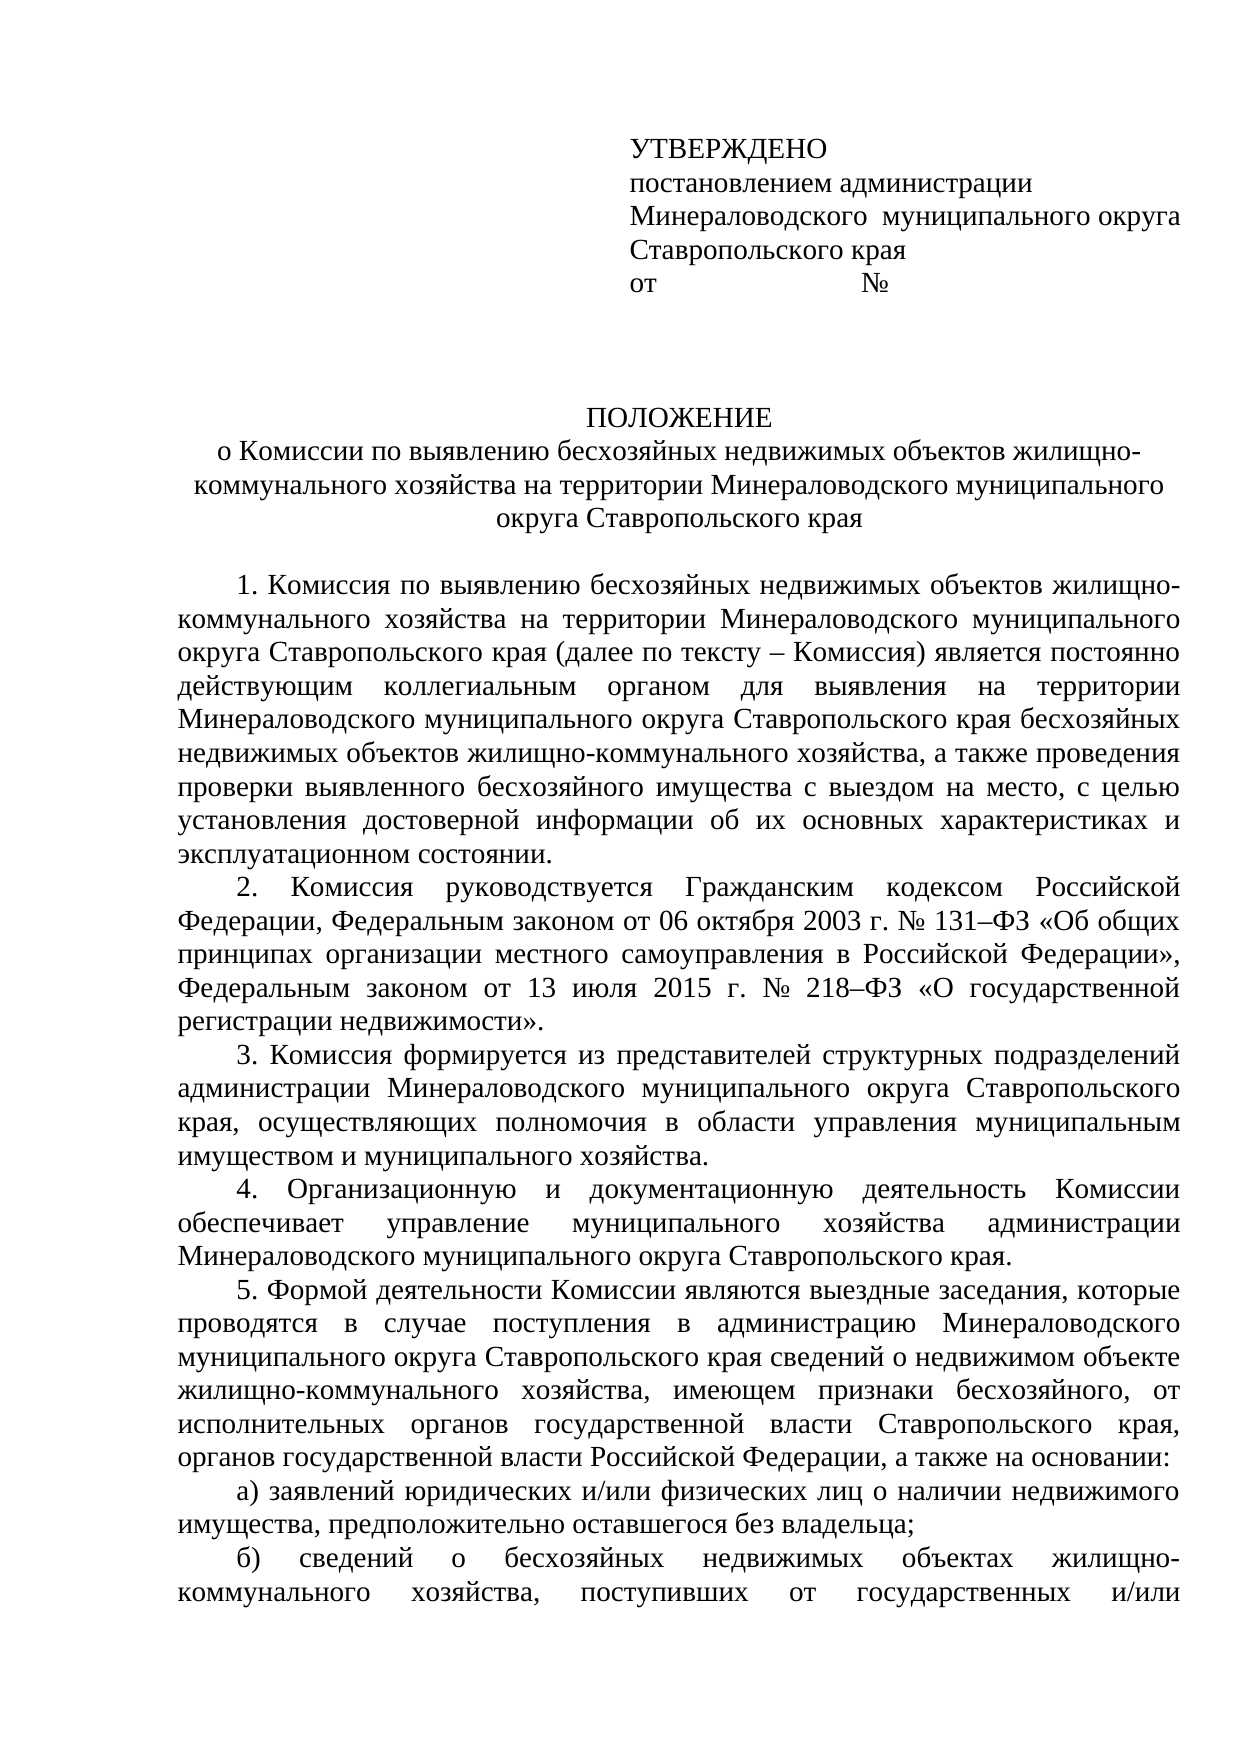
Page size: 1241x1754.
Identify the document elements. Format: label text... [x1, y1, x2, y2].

text от № [177, 266, 1181, 299]
text а) заявлений юридических и/или физических лиц о наличии недвижимого имущества, предположительно оставшегося без владельца; [177, 1473, 1181, 1540]
text постановлением администрации [177, 165, 1181, 198]
text о Комиссии по выявлению бесхозяйных недвижимых объектов жилищно-коммунального хозяйства на территории Минераловодского муниципального округа Ставропольского края [177, 433, 1181, 534]
text УТВЕРЖДЕНО [177, 131, 1181, 165]
text 1. Комиссия по выявлению бесхозяйных недвижимых объектов жилищно-коммунального хозяйства на территории Минераловодского муниципального округа Ставропольского края (далее по тексту – Комиссия) является постоянно действующим коллегиальным органом для выявления на территории Минераловодского муниципального округа Ставропольского края бесхозяйных недвижимых объектов жилищно-коммунального хозяйства, а также проведения проверки выявленного бесхозяйного имущества с выездом на место, с целью установления достоверной информации об их основных характеристиках и эксплуатационном состоянии. [177, 567, 1181, 869]
text 2. Комиссия руководствуется Гражданским кодексом Российской Федерации, Федеральным законом от 06 октября 2003 г. № 131–ФЗ «Об общих принципах организации местного самоуправления в Российской Федерации», Федеральным законом от 13 июля 2015 г. № 218–ФЗ «О государственной регистрации недвижимости». [177, 869, 1181, 1037]
text Минераловодского муниципального округа [177, 198, 1181, 232]
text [177, 1540, 1181, 1607]
text 4. Организационную и документационную деятельность Комиссии обеспечивает управление муниципального хозяйства администрации Минераловодского муниципального округа Ставропольского края. [177, 1171, 1181, 1272]
text Ставропольского края [177, 232, 1181, 266]
text ПОЛОЖЕНИЕ [177, 400, 1181, 433]
text 3. Комиссия формируется из представителей структурных подразделений администрации Минераловодского муниципального округа Ставропольского края, осуществляющих полномочия в области управления муниципальным имуществом и муниципального хозяйства. [177, 1037, 1181, 1171]
text 5. Формой деятельности Комиссии являются выездные заседания, которые проводятся в случае поступления в администрацию Минераловодского муниципального округа Ставропольского края сведений о недвижимом объекте жилищно-коммунального хозяйства, имеющем признаки бесхозяйного, от исполнительных органов государственной власти Ставропольского края, органов государственной власти Российской Федерации, а также на основании: [177, 1272, 1181, 1473]
